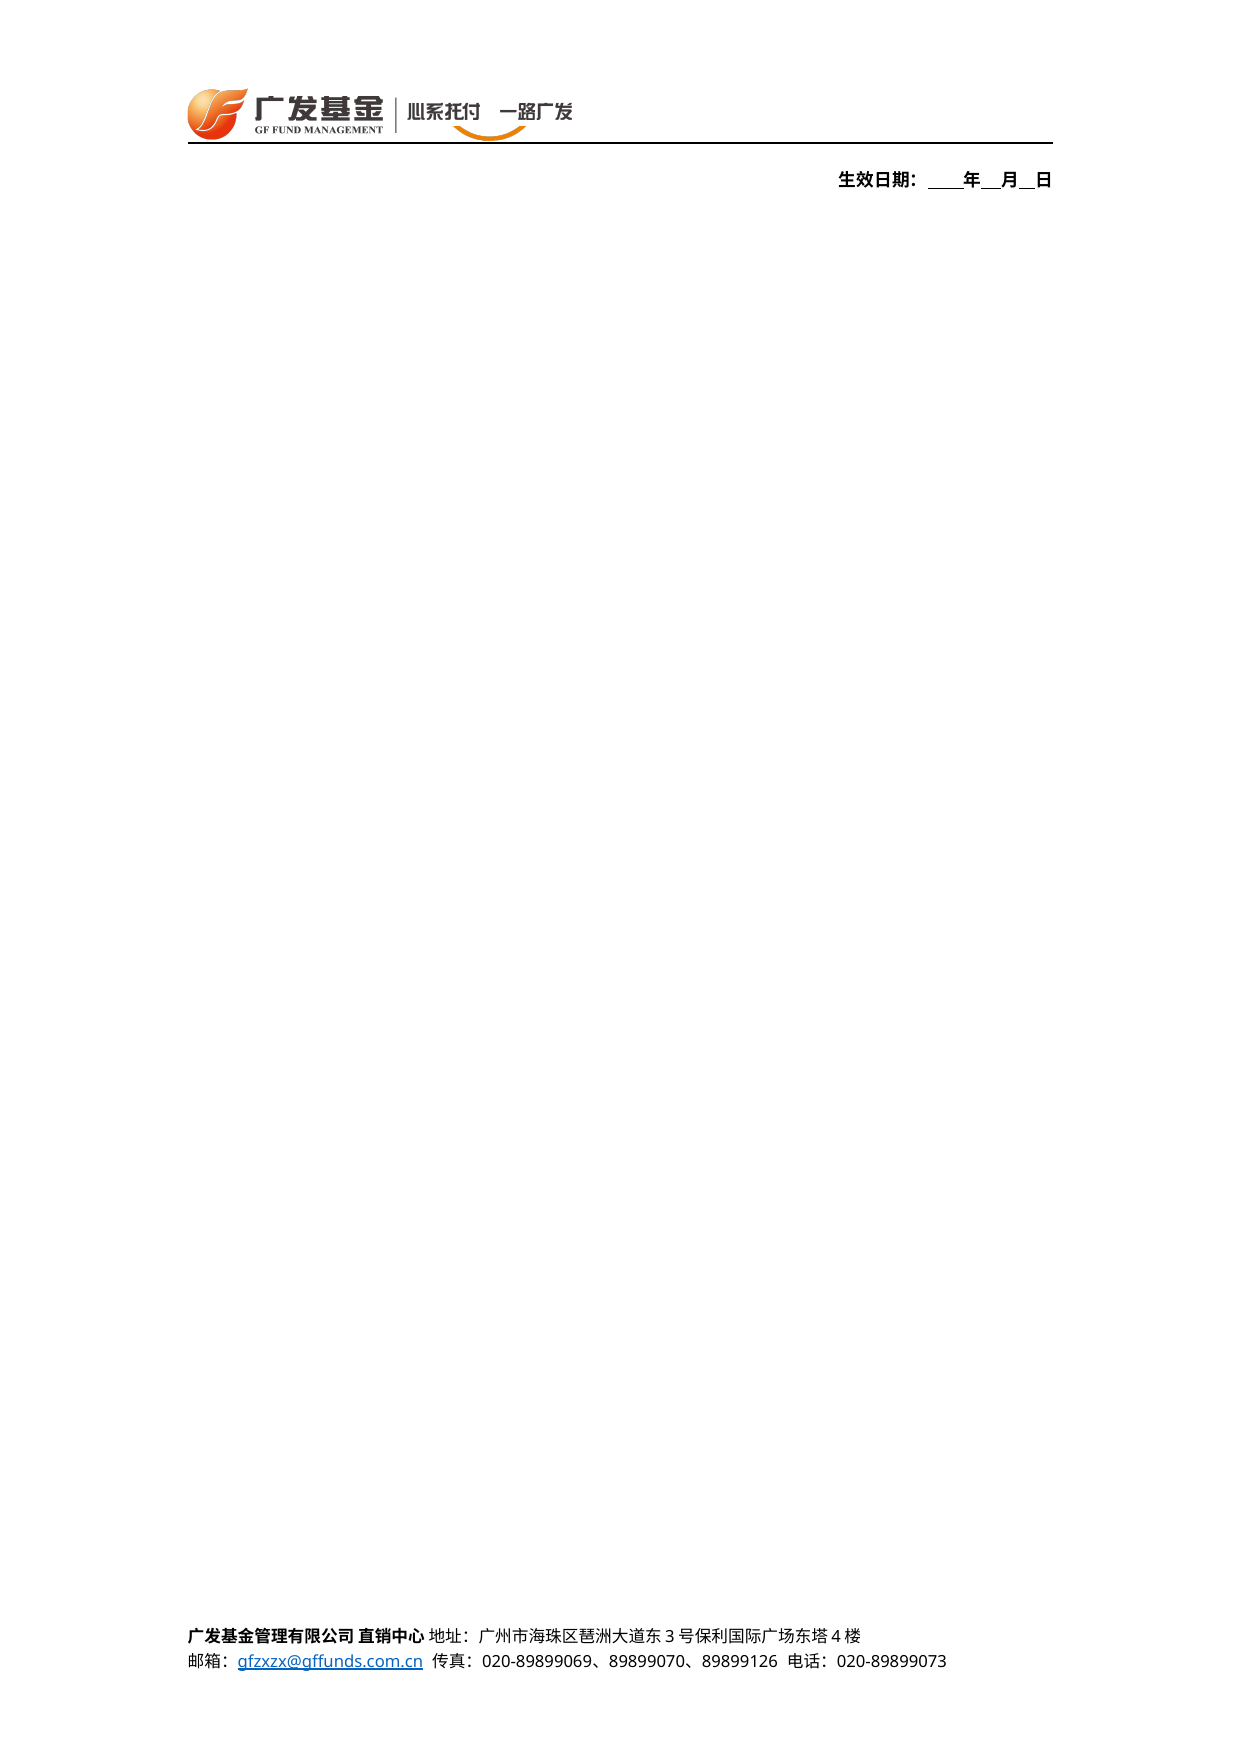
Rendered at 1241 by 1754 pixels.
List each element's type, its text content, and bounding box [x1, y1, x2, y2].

text 生效日期： 年 月 日 [187, 162, 1053, 194]
picture [187, 88, 572, 141]
